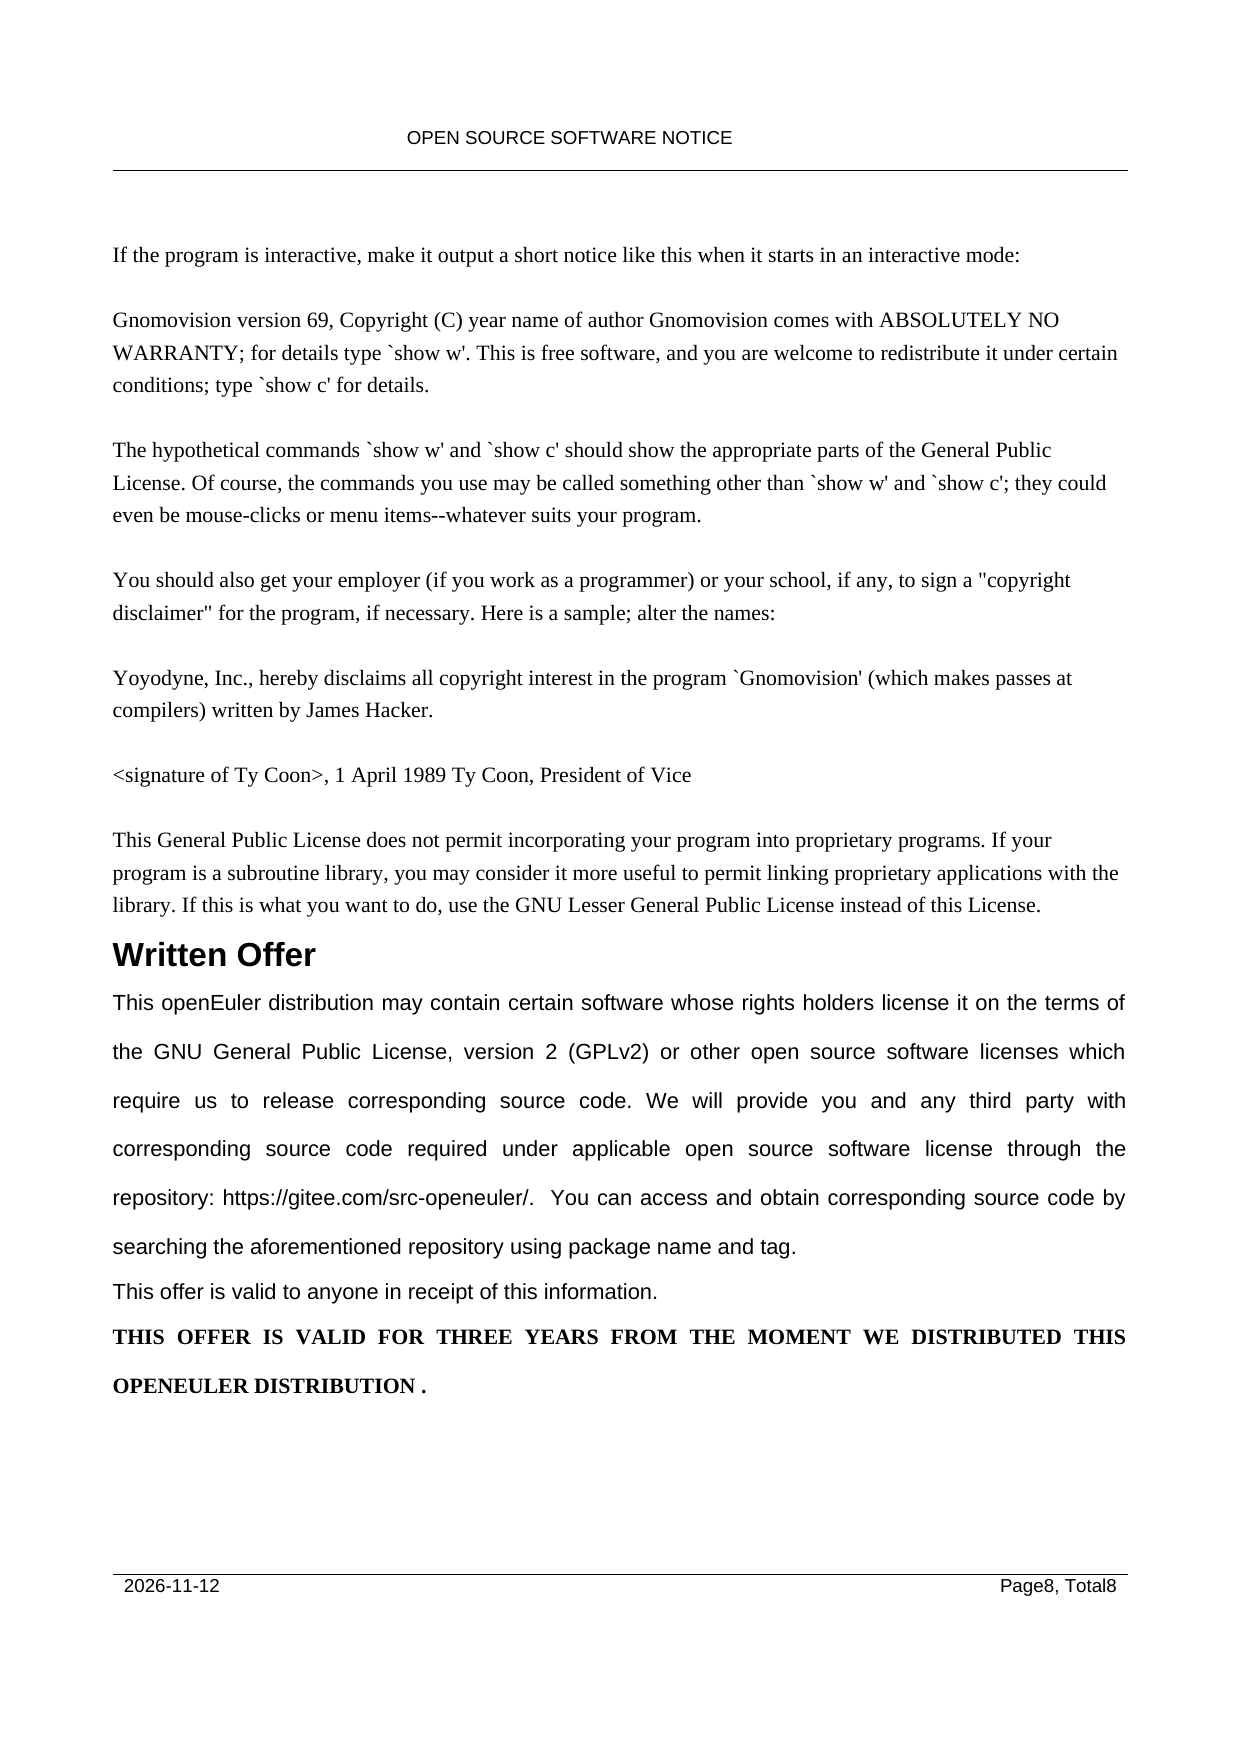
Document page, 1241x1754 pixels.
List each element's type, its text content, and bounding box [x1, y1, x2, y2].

text Written Offer [112, 921, 1128, 986]
text This openEuler distribution may contain certain software whose rights holders license it on the terms of the GNU General Public License, version 2 (GPLv2) or other open source software licenses which require us to release corresponding source code. We will provide you and any third party with corresponding source code required under applicable open source software license through the repository: https://gitee.com/src-openeuler/. You can access and obtain corresponding source code by searching the aforementioned repository using package name and tag. [112, 986, 1128, 1263]
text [112, 206, 1128, 921]
text This offer is valid to anyone in receipt of this information. [112, 1275, 1128, 1308]
text THIS OFFER IS VALID FOR THREE YEARS FROM THE MOMENT WE DISTRIBUTED THIS OPENEULER DISTRIBUTION . [112, 1320, 1128, 1402]
